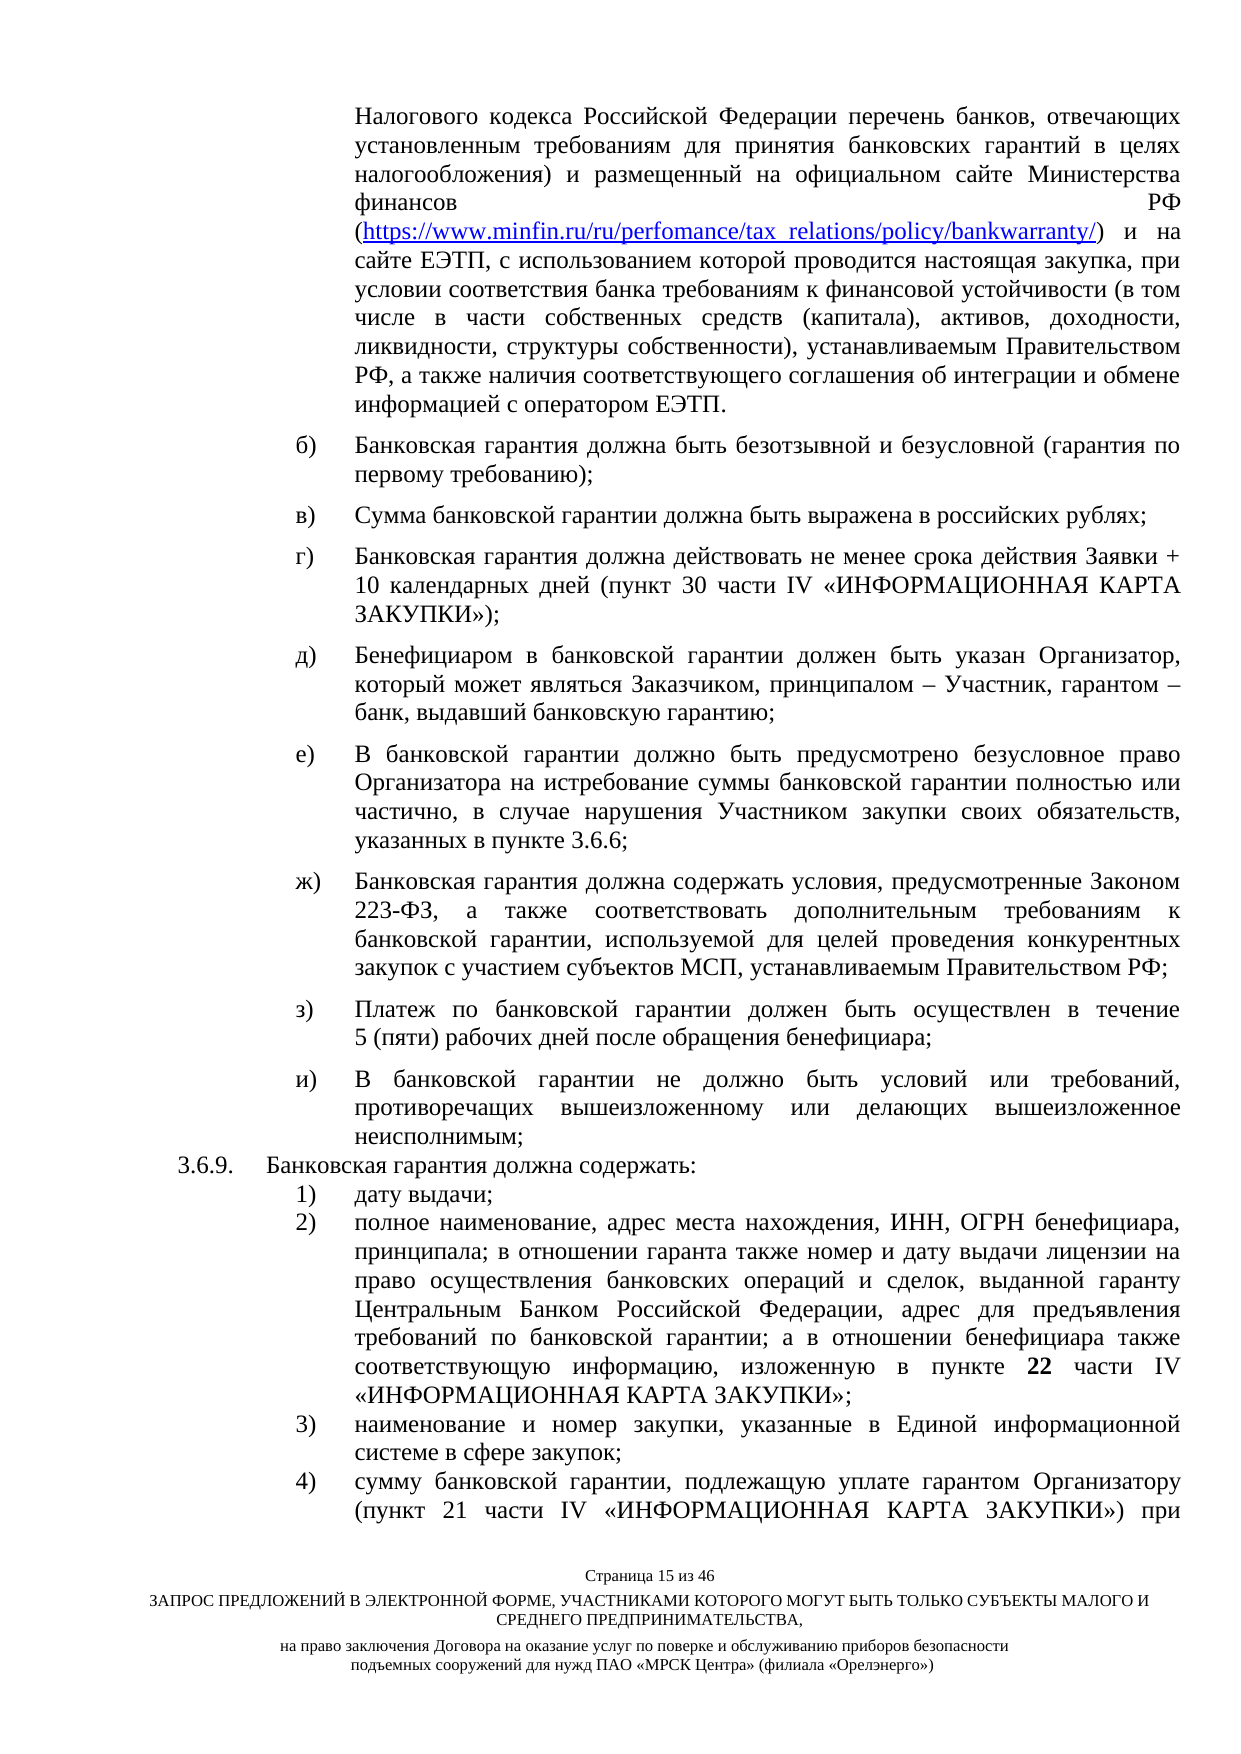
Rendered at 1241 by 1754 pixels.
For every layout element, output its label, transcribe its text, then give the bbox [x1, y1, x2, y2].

list Банковская гарантия должна действовать не менее срока действия Заявки + 10 календарных дней (пункт 30 части IV «ИНФОРМАЦИОННАЯ КАРТА ЗАКУПКИ»); [295, 541, 1181, 627]
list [295, 1466, 1181, 1524]
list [295, 101, 1181, 417]
list В банковской гарантии должно быть предусмотрено безусловное право Организатора на истребование суммы банковской гарантии полностью или частично, в случае нарушения Участником закупки своих обязательств, указанных в пункте 3.6.6; [295, 739, 1181, 854]
list Банковская гарантия должна быть безотзывной и безусловной (гарантия по первому требованию); [295, 430, 1181, 487]
list наименование и номер закупки, указанные в Единой информационной системе в сфере закупок; [295, 1409, 1181, 1466]
list Сумма банковской гарантии должна быть выражена в российских рублях; [295, 500, 1181, 529]
list дату выдачи; [295, 1179, 1181, 1207]
list Платеж по банковской гарантии должен быть осуществлен в течение 5 (пяти) рабочих дней после обращения бенефициара; [295, 994, 1181, 1051]
list В банковской гарантии не должно быть условий или требований, противоречащих вышеизложенному или делающих вышеизложенное неисполнимым; [295, 1064, 1181, 1150]
list Бенефициаром в банковской гарантии должен быть указан Организатор, который может являться Заказчиком, принципалом – Участник, гарантом – банк, выдавший банковскую гарантию; [295, 640, 1181, 726]
list полное наименование, адрес места нахождения, ИНН, ОГРН бенефициара, принципала; в отношении гаранта также номер и дату выдачи лицензии на право осуществления банковских операций и сделок, выданной гаранту Центральным Банком Российской Федерации, адрес для предъявления требований по банковской гарантии; а в отношении бенефициара также соответствующую информацию, изложенную в пункте 22 части IV «ИНФОРМАЦИОННАЯ КАРТА ЗАКУПКИ»; [295, 1207, 1181, 1409]
subtitle Банковская гарантия должна содержать: [118, 1150, 1181, 1179]
list Банковская гарантия должна содержать условия, предусмотренные Законом 223-ФЗ, а также соответствовать дополнительным требованиям к банковской гарантии, используемой для целей проведения конкурентных закупок с участием субъектов МСП, устанавливаемым Правительством РФ; [295, 866, 1181, 981]
